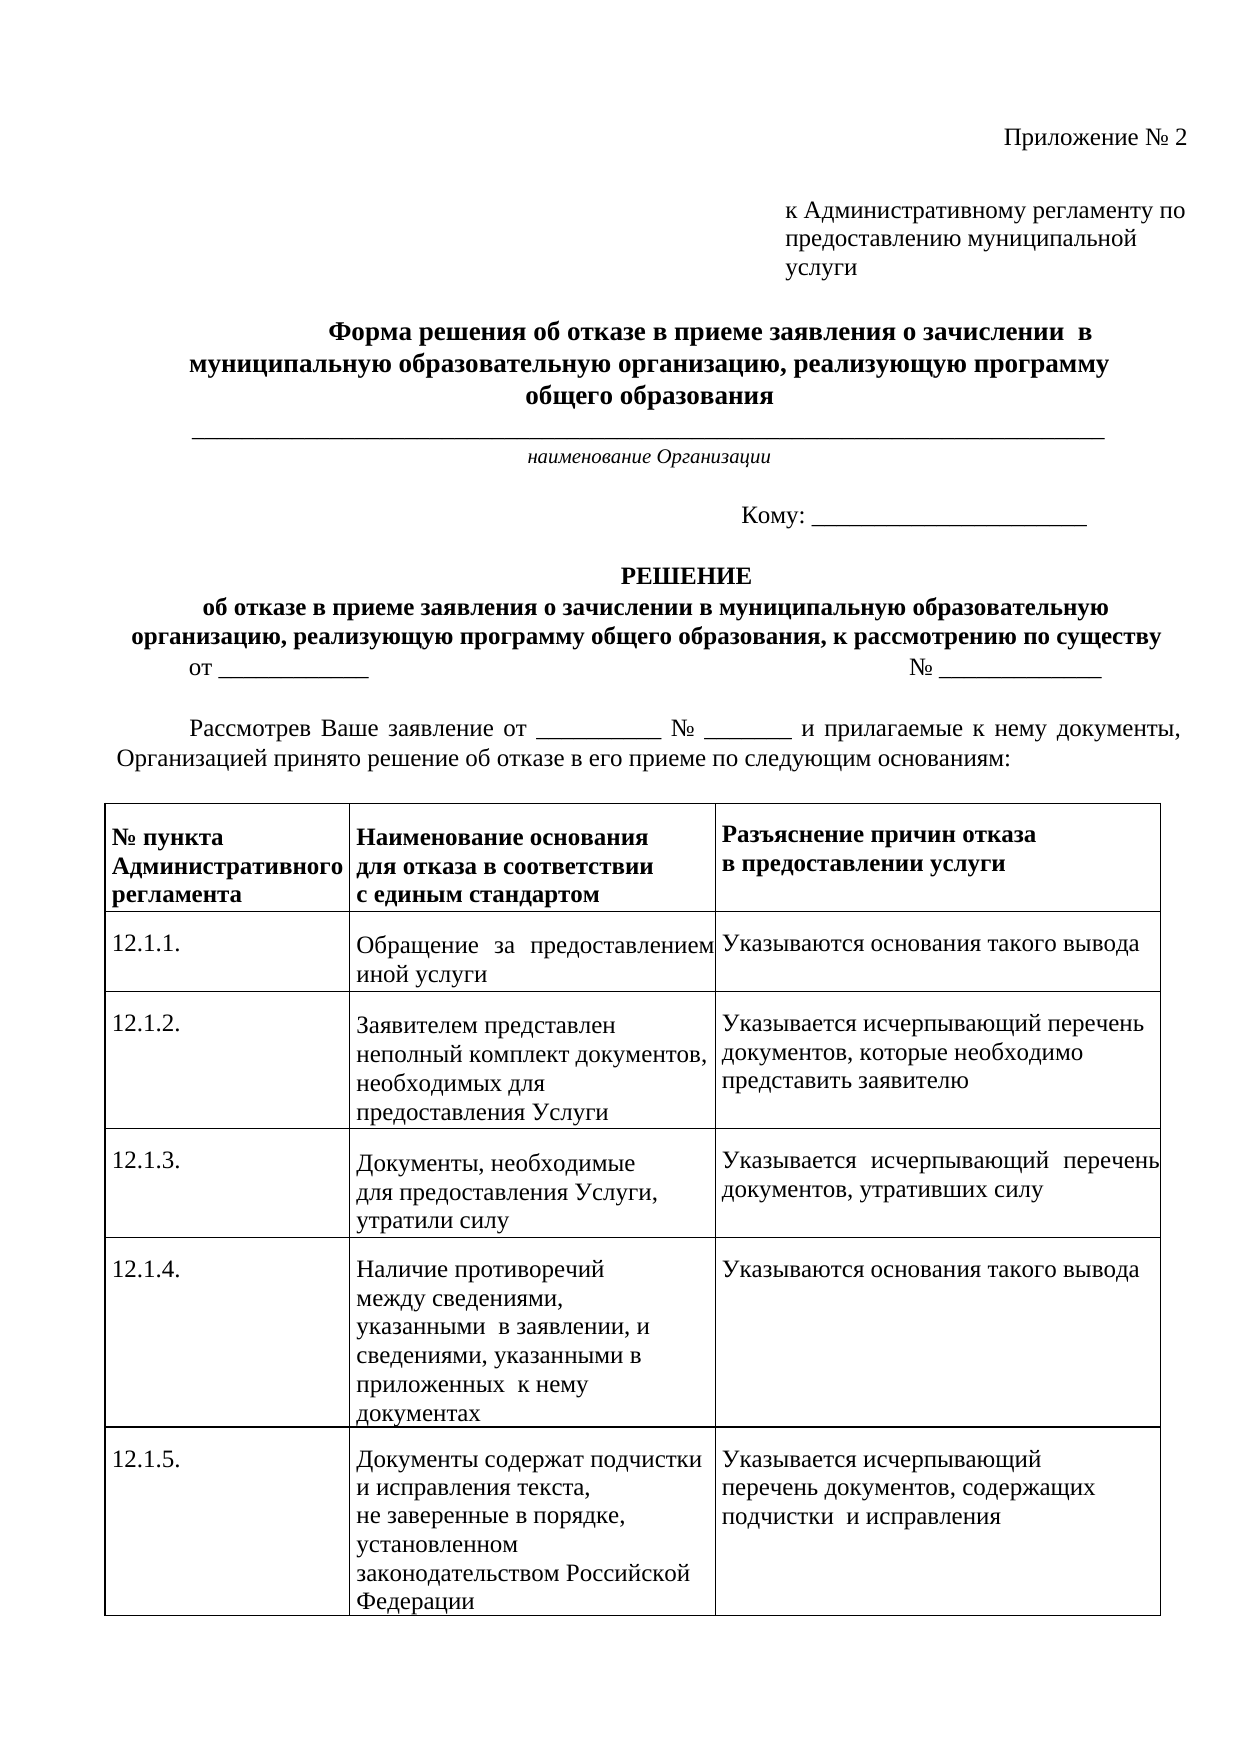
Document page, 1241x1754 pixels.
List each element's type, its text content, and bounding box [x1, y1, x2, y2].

table_cell 12.1.1. [106, 912, 349, 991]
table_cell 12.1.5. [106, 1428, 349, 1615]
table_header Наименование основания для отказа в соответствии с единым стандартом [350, 804, 715, 911]
table_header Разъяснение причин отказа в предоставлении услуги [716, 804, 1160, 911]
text от ____________ № _____________ [118, 652, 1188, 681]
table_header № пункта Административного регламента [106, 804, 349, 911]
text _________________________________________________________________________ [192, 413, 1182, 442]
table_cell Наличие противоречий между сведениями, указанными в заявлении, и сведениями, указанными в приложенных к нему документах [350, 1238, 715, 1426]
text к Административному регламенту по предоставлению муниципальной услуги [785, 195, 1188, 281]
text Кому: ______________________ [118, 500, 1188, 529]
table_cell Документы, необходимые для предоставления Услуги, утратили силу [350, 1129, 715, 1237]
table_cell Указываются основания такого вывода [716, 912, 1160, 991]
subtitle РЕШЕНИЕ [191, 561, 1182, 590]
table_cell 12.1.3. [106, 1129, 349, 1237]
table_cell Указываются основания такого вывода [716, 1238, 1160, 1426]
table_cell Документы содержат подчистки и исправления текста, не заверенные в порядке, установленном законодательством Российской Федерации [350, 1428, 715, 1615]
table_cell Указывается исчерпывающий перечень документов, которые необходимо представить заявителю [716, 992, 1160, 1128]
table_cell Указывается исчерпывающий перечень документов, утративших силу [716, 1129, 1160, 1237]
table_cell 12.1.4. [106, 1238, 349, 1426]
subtitle Форма решения об отказе в приеме заявления о зачислении в муниципальную образовательную организацию, реализующую программу общего образования [167, 316, 1132, 411]
table_cell 12.1.2. [106, 992, 349, 1128]
text наименование Организации [190, 444, 1110, 468]
table_cell Заявителем представлен неполный комплект документов, необходимых для предоставления Услуги [350, 992, 715, 1128]
table_cell Обращение за предоставлением иной услуги [350, 912, 715, 991]
text об отказе в приеме заявления о зачислении в муниципальную образовательную организацию, реализующую программу общего образования, к рассмотрению по существу [131, 592, 1188, 650]
text Рассмотрев Ваше заявление от __________ № _______ и прилагаемые к нему документы, Организацией принято решение об отказе в его приеме по следующим основаниям: [116, 713, 1182, 771]
table_cell Указывается исчерпывающий перечень документов, содержащих подчистки и исправления [716, 1428, 1160, 1615]
text Приложение № 2 [118, 122, 1187, 151]
